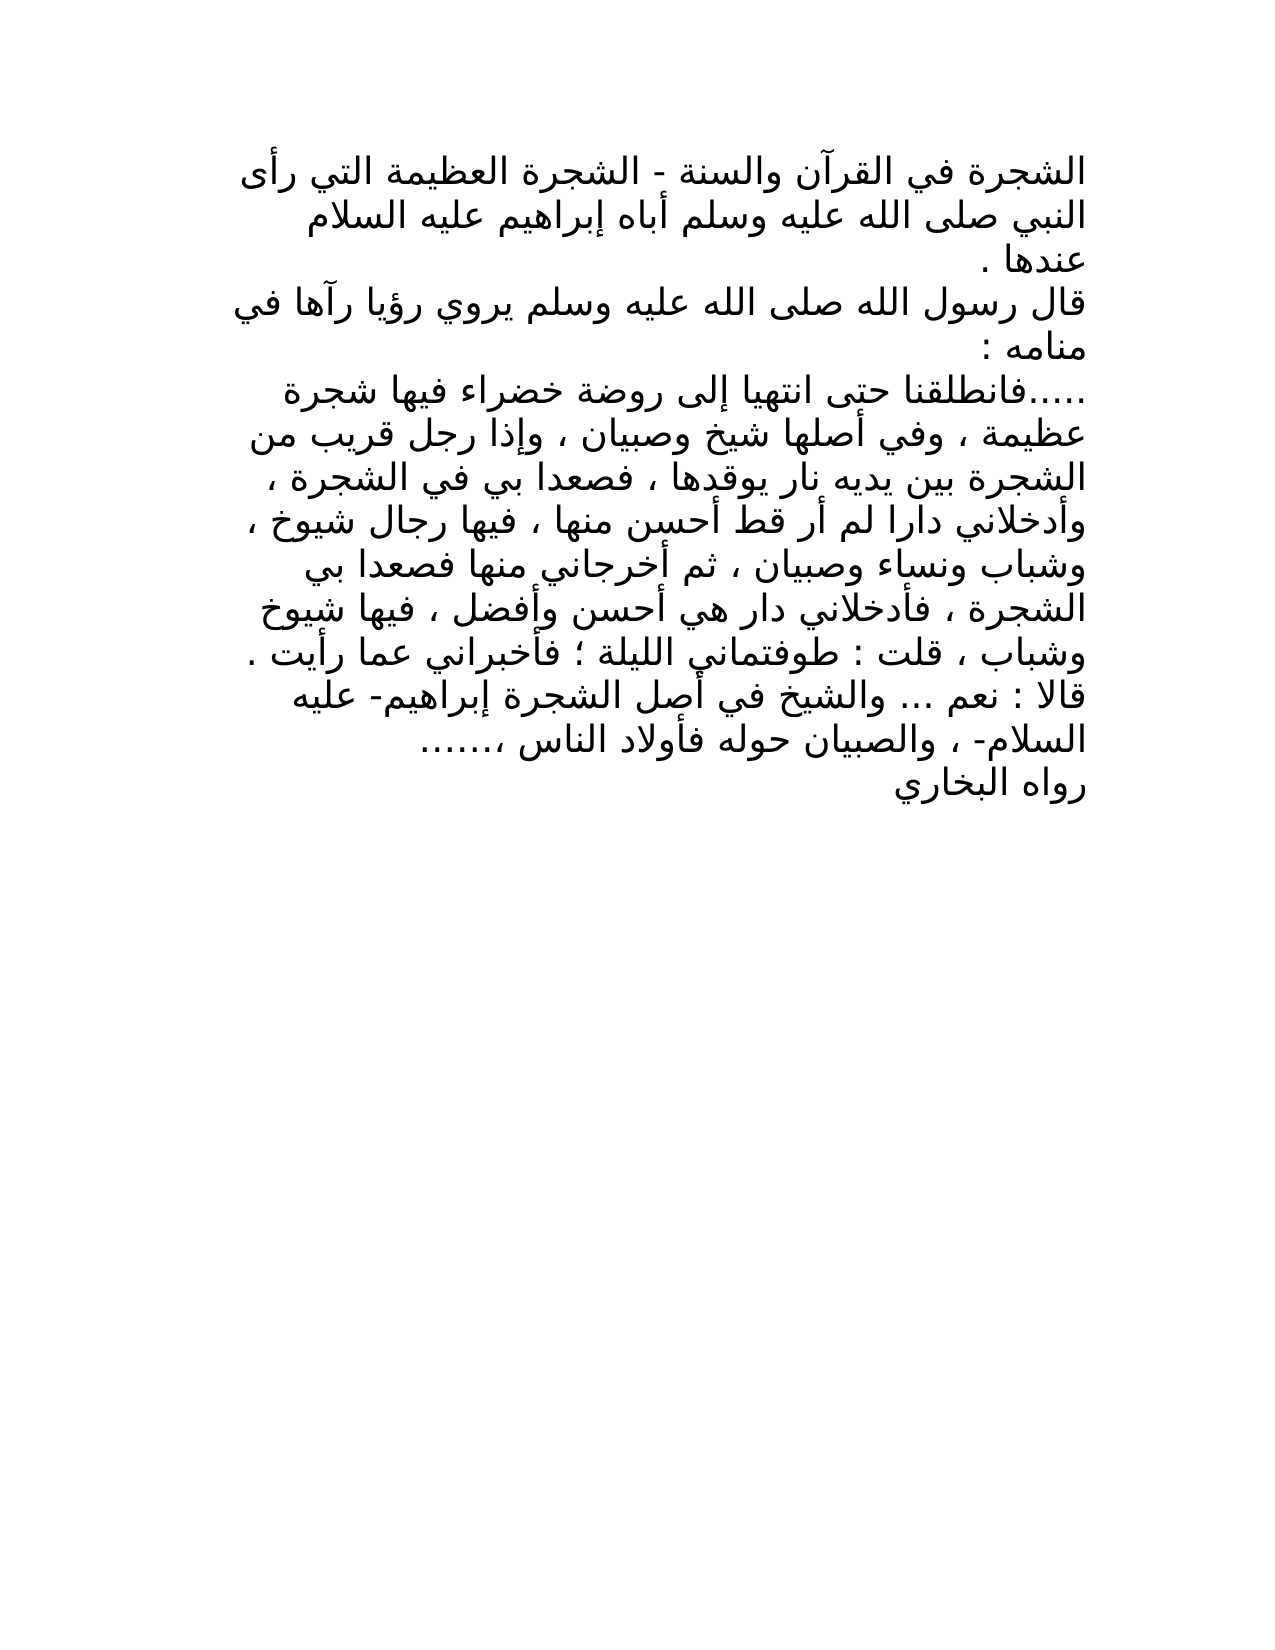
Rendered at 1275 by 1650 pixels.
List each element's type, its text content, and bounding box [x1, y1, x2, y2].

text رواه البخاري [187, 761, 1087, 805]
text .....فانطلقنا حتى انتهيا إلى روضة خضراء فيها شجرة عظيمة ، وفي أصلها شيخ وصبيان ، وإذا رجل قريب من الشجرة بين يديه نار يوقدها ، فصعدا بي في الشجرة ، وأدخلاني دارا لم أر قط أحسن منها ، فيها رجال شيوخ ، وشباب ونساء وصبيان ، ثم أخرجاني منها فصعدا بي الشجرة ، فأدخلاني دار هي أحسن وأفضل ، فيها شيوخ وشباب ، قلت : طوفتماني الليلة ؛ فأخبراني عما رأيت . قالا : نعم ... والشيخ في أصل الشجرة إبراهيم- عليه السلام- ، والصبيان حوله فأولاد الناس ،…… [187, 368, 1087, 761]
text قال رسول الله صلى الله عليه وسلم يروي رؤيا رآها في منامه : [187, 281, 1087, 368]
text الشجرة في القرآن والسنة - الشجرة العظيمة التي رأى النبي صلى الله عليه وسلم أباه إبراهيم عليه السلام عندها . [187, 150, 1087, 281]
